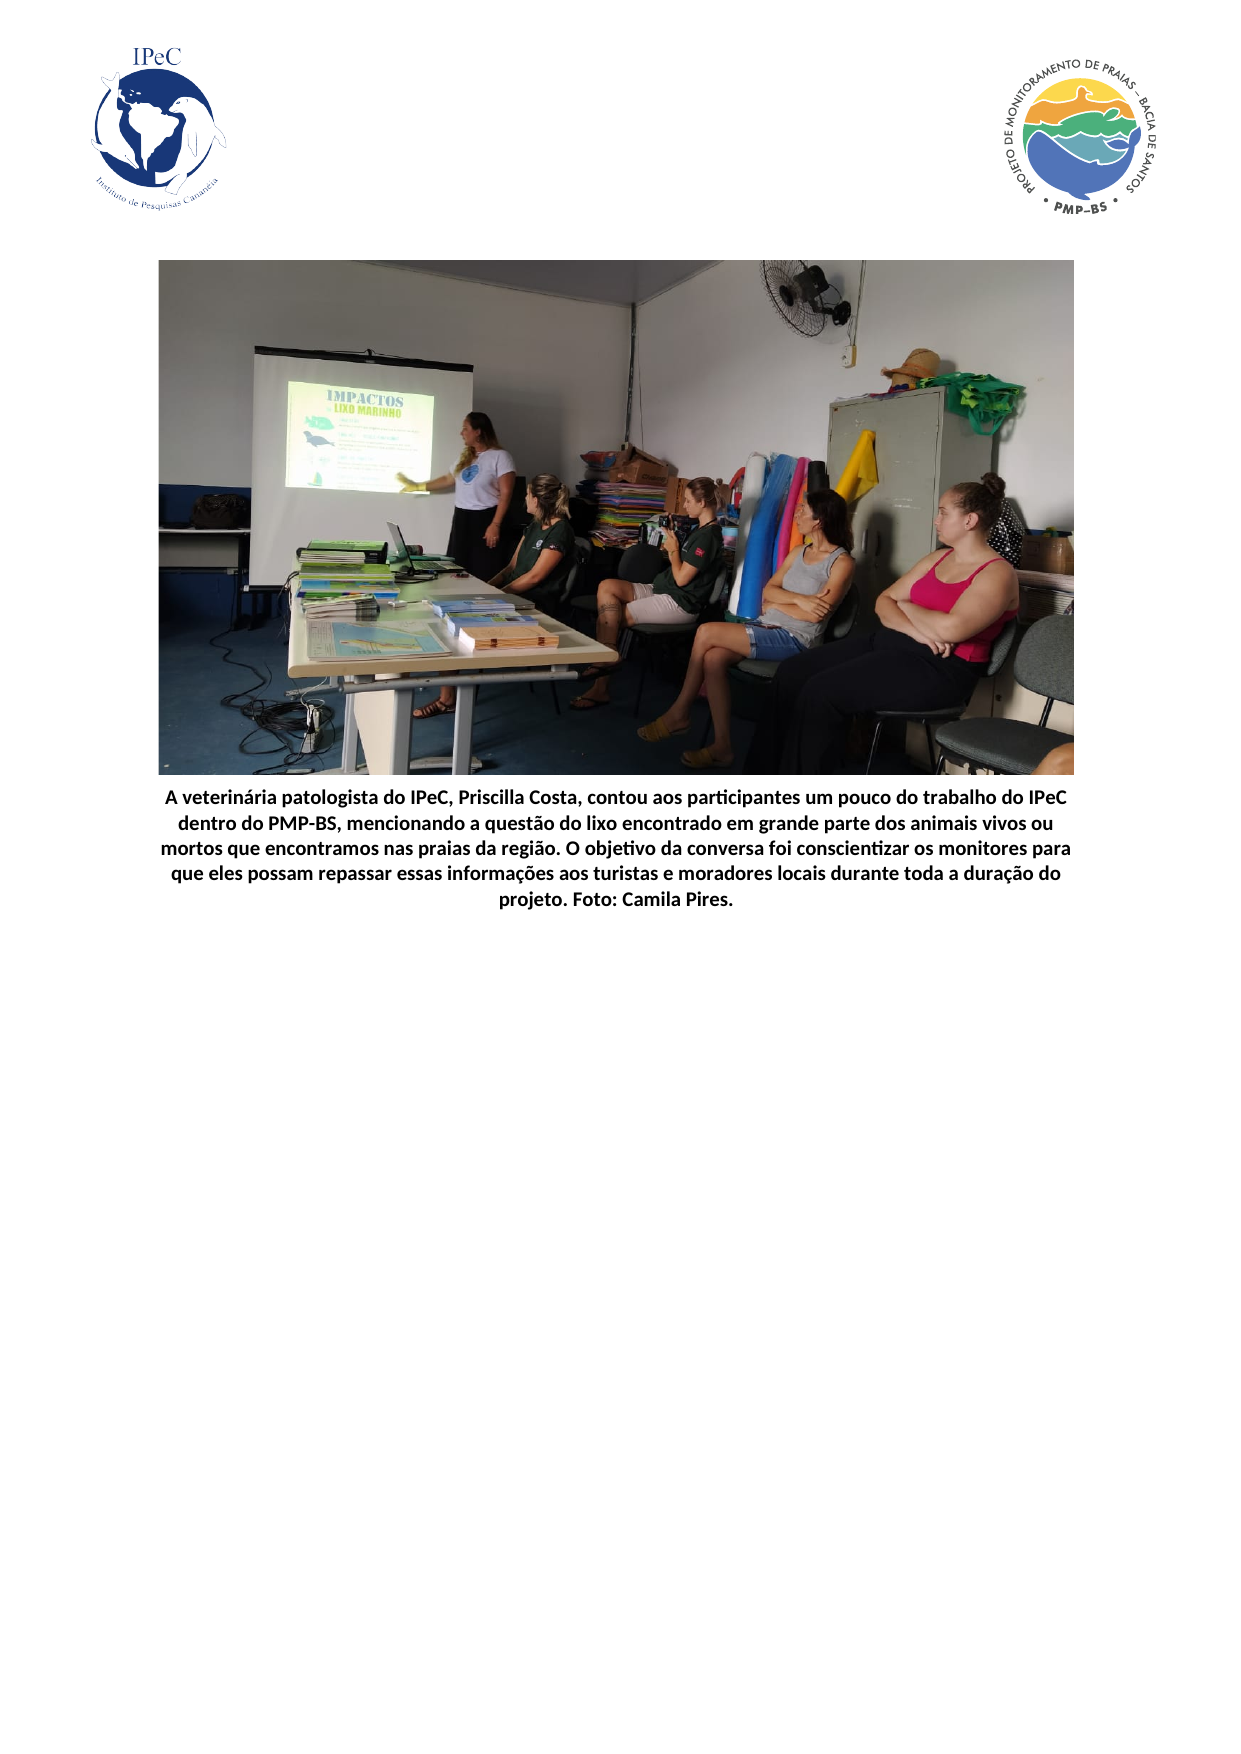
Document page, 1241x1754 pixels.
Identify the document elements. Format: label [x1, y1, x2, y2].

picture [64, 35, 253, 223]
picture [158, 260, 1074, 775]
